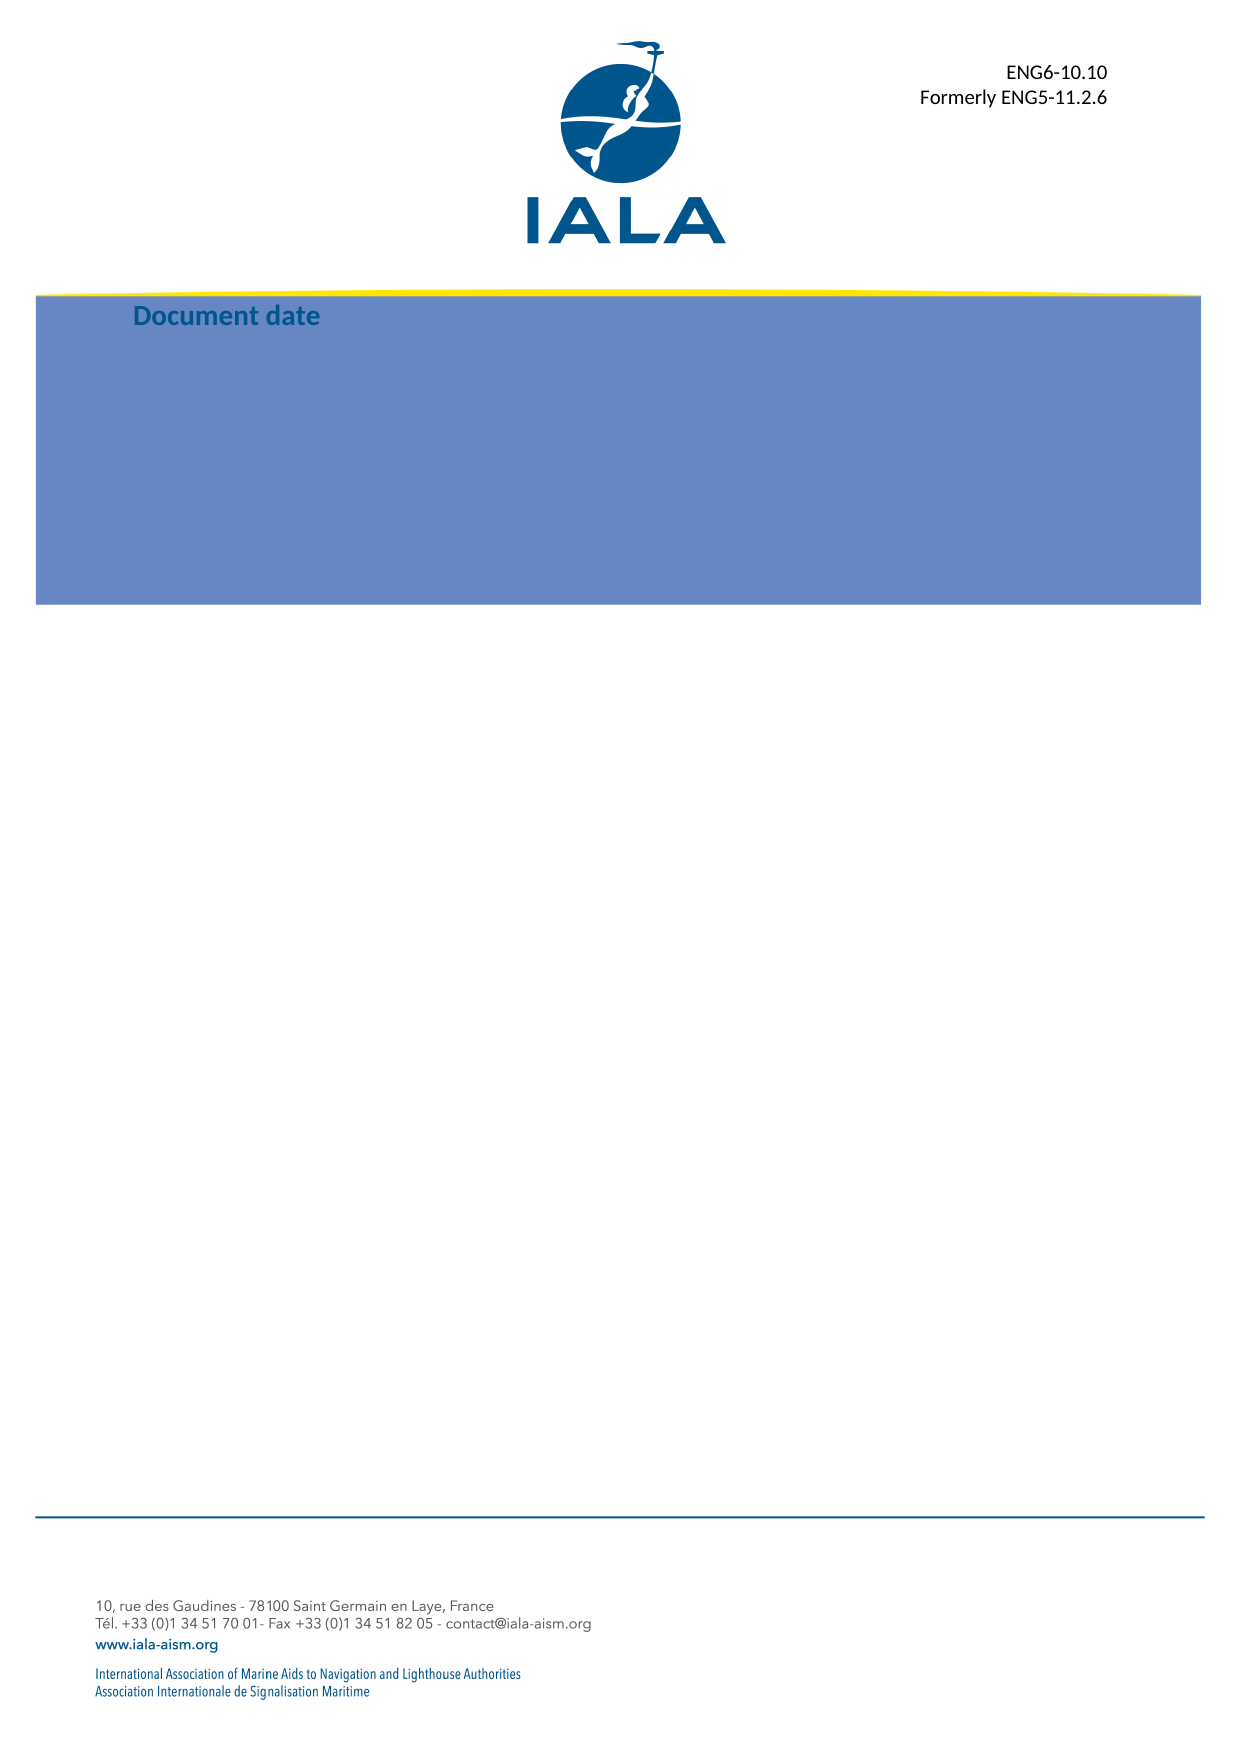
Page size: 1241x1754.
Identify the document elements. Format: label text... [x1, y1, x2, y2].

text Document date [133, 297, 1107, 332]
picture [89, 1595, 622, 1714]
picture [0, 29, 1240, 616]
